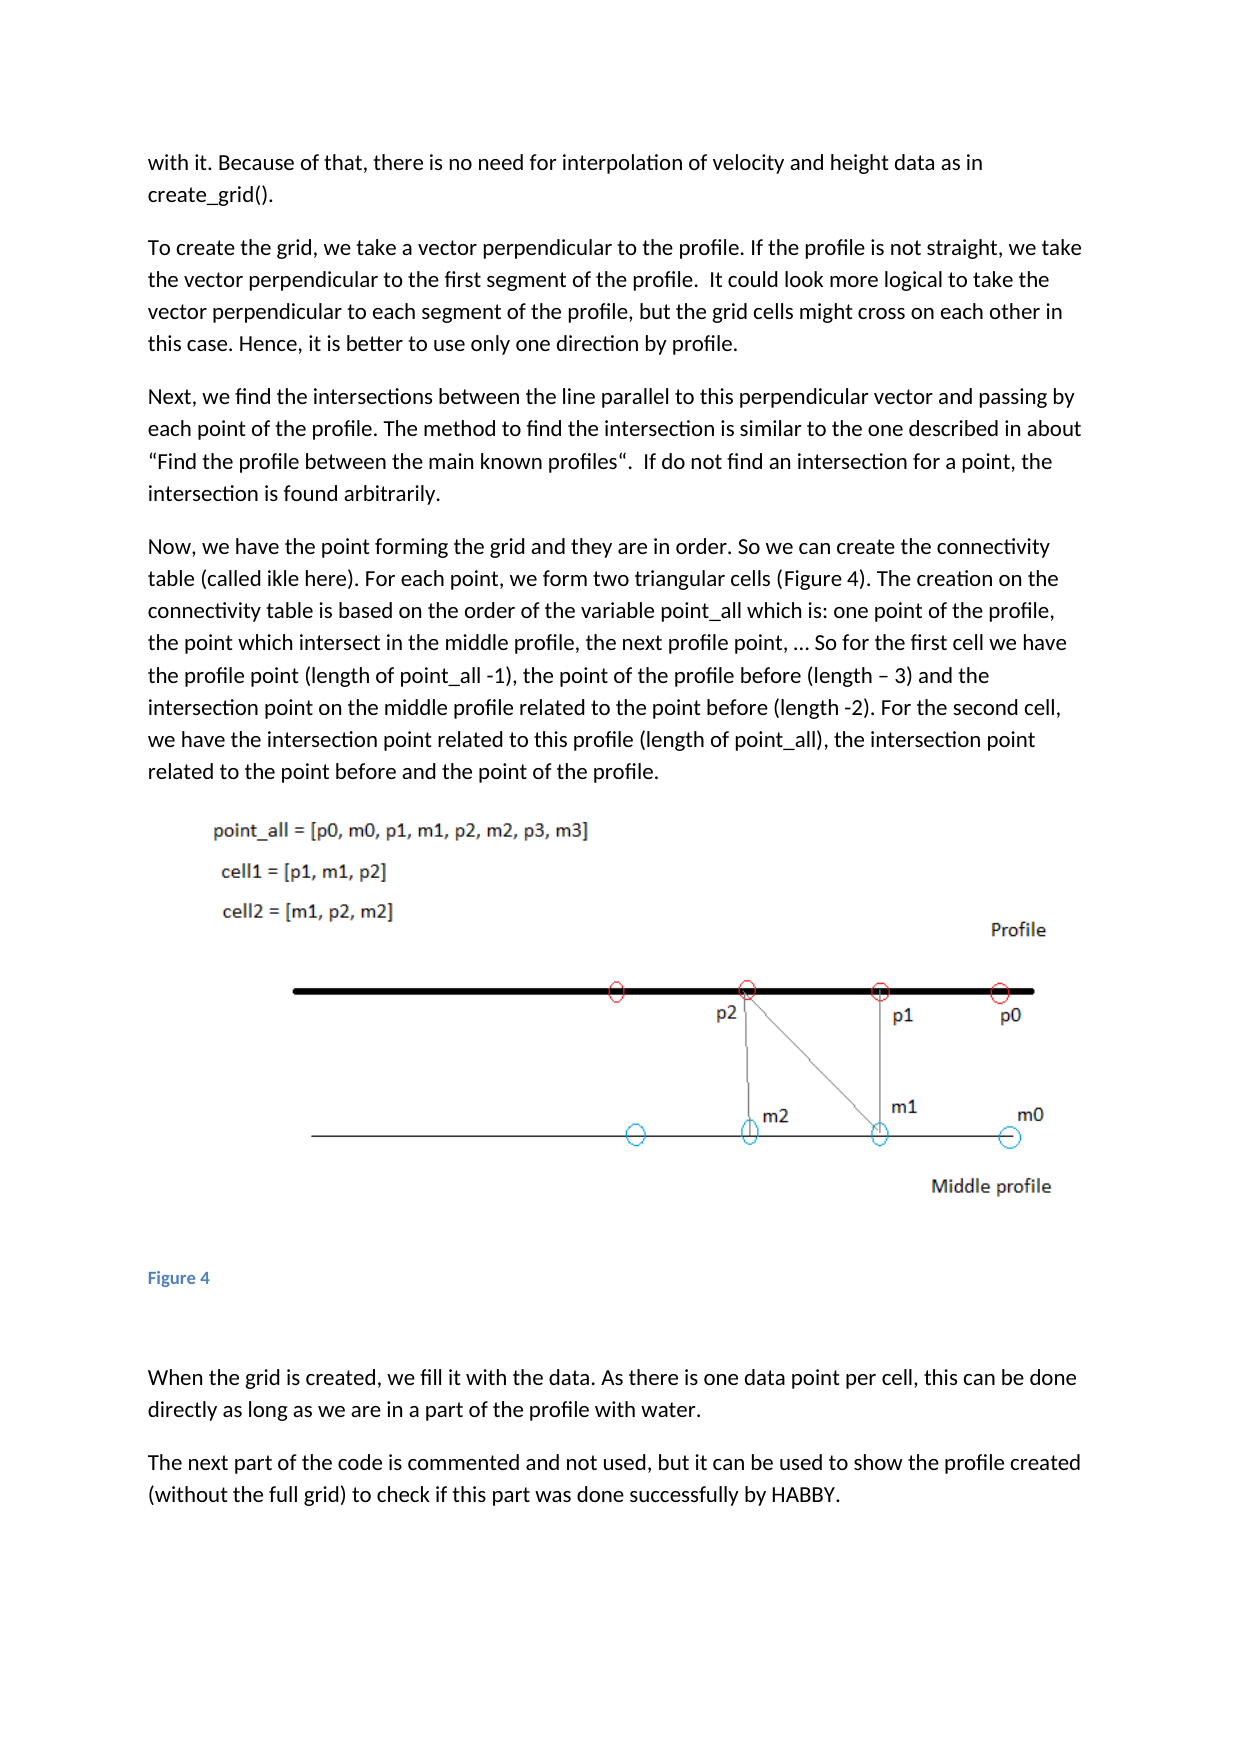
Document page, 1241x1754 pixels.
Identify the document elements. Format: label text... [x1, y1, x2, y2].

text Figure 4 [148, 1266, 1093, 1289]
text The next part of the code is commented and not used, but it can be used to show the profile created (without the full grid) to check if this part was done successfully by HABBY. [148, 1448, 1093, 1508]
text To create the grid, we take a vector perpendicular to the profile. If the profile is not straight, we take the vector perpendicular to the first segment of the profile. It could look more logical to take the vector perpendicular to each segment of the profile, but the grid cells might cross on each other in this case. Hence, it is better to use only one direction by profile. [148, 233, 1093, 357]
picture [147, 789, 1093, 1242]
text Now, we have the point forming the grid and they are in order. So we can create the connectivity table (called ikle here). For each point, we form two triangular cells (Figure 4). The creation on the connectivity table is based on the order of the variable point_all which is: one point of the profile, the point which intersect in the middle profile, the next profile point, … So for the first cell we have the profile point (length of point_all -1), the point of the profile before (length – 3) and the intersection point on the middle profile related to the point before (length -2). For the second cell, we have the intersection point related to this profile (length of point_all), the intersection point related to the point before and the point of the profile. [148, 532, 1093, 789]
text Next, we find the intersections between the line parallel to this perpendicular vector and passing by each point of the profile. The method to find the intersection is similar to the one described in about “Find the profile between the main known profiles“. If do not find an intersection for a point, the intersection is found arbitrarily. [148, 382, 1093, 507]
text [148, 148, 1093, 208]
text When the grid is created, we fill it with the data. As there is one data point per cell, this can be done directly as long as we are in a part of the profile with water. [148, 1363, 1093, 1423]
